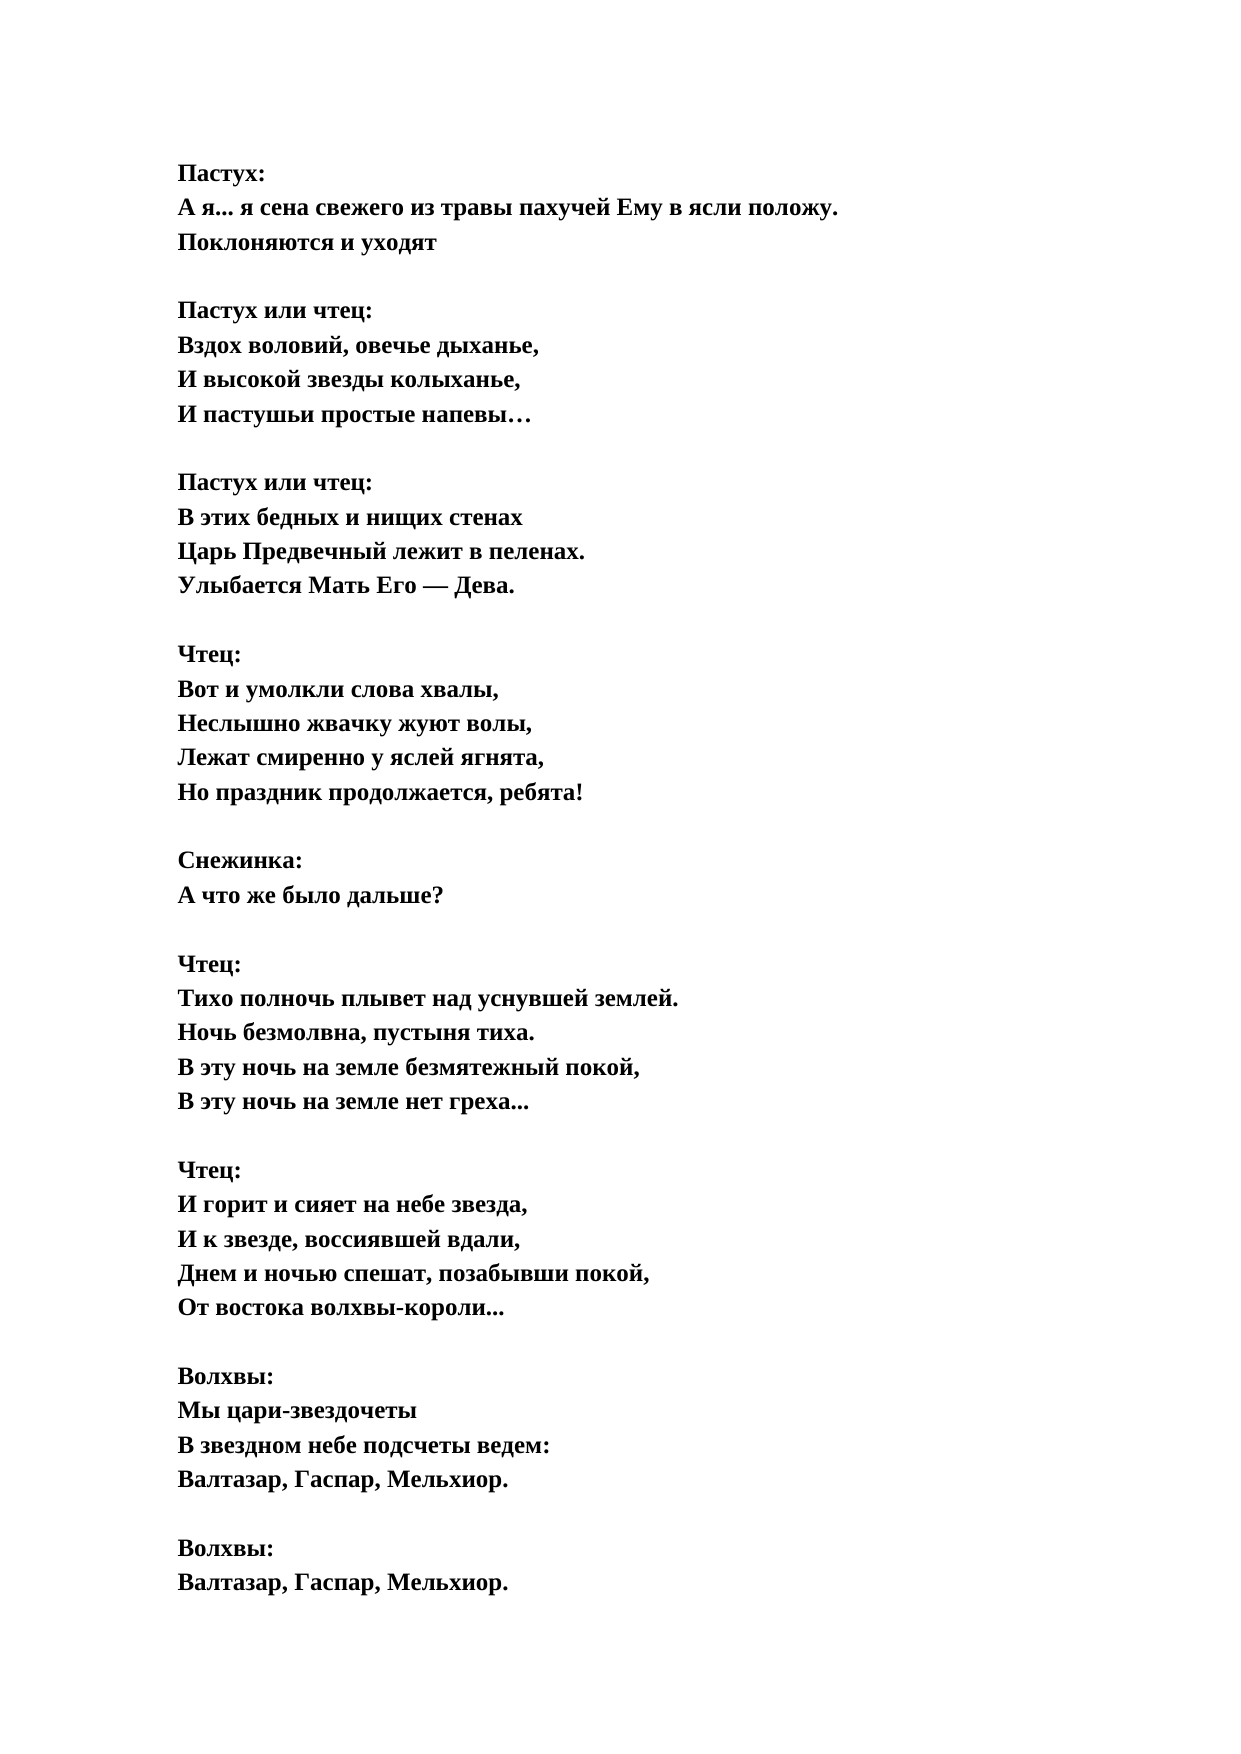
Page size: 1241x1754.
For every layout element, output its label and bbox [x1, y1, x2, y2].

text [177, 118, 1152, 1631]
